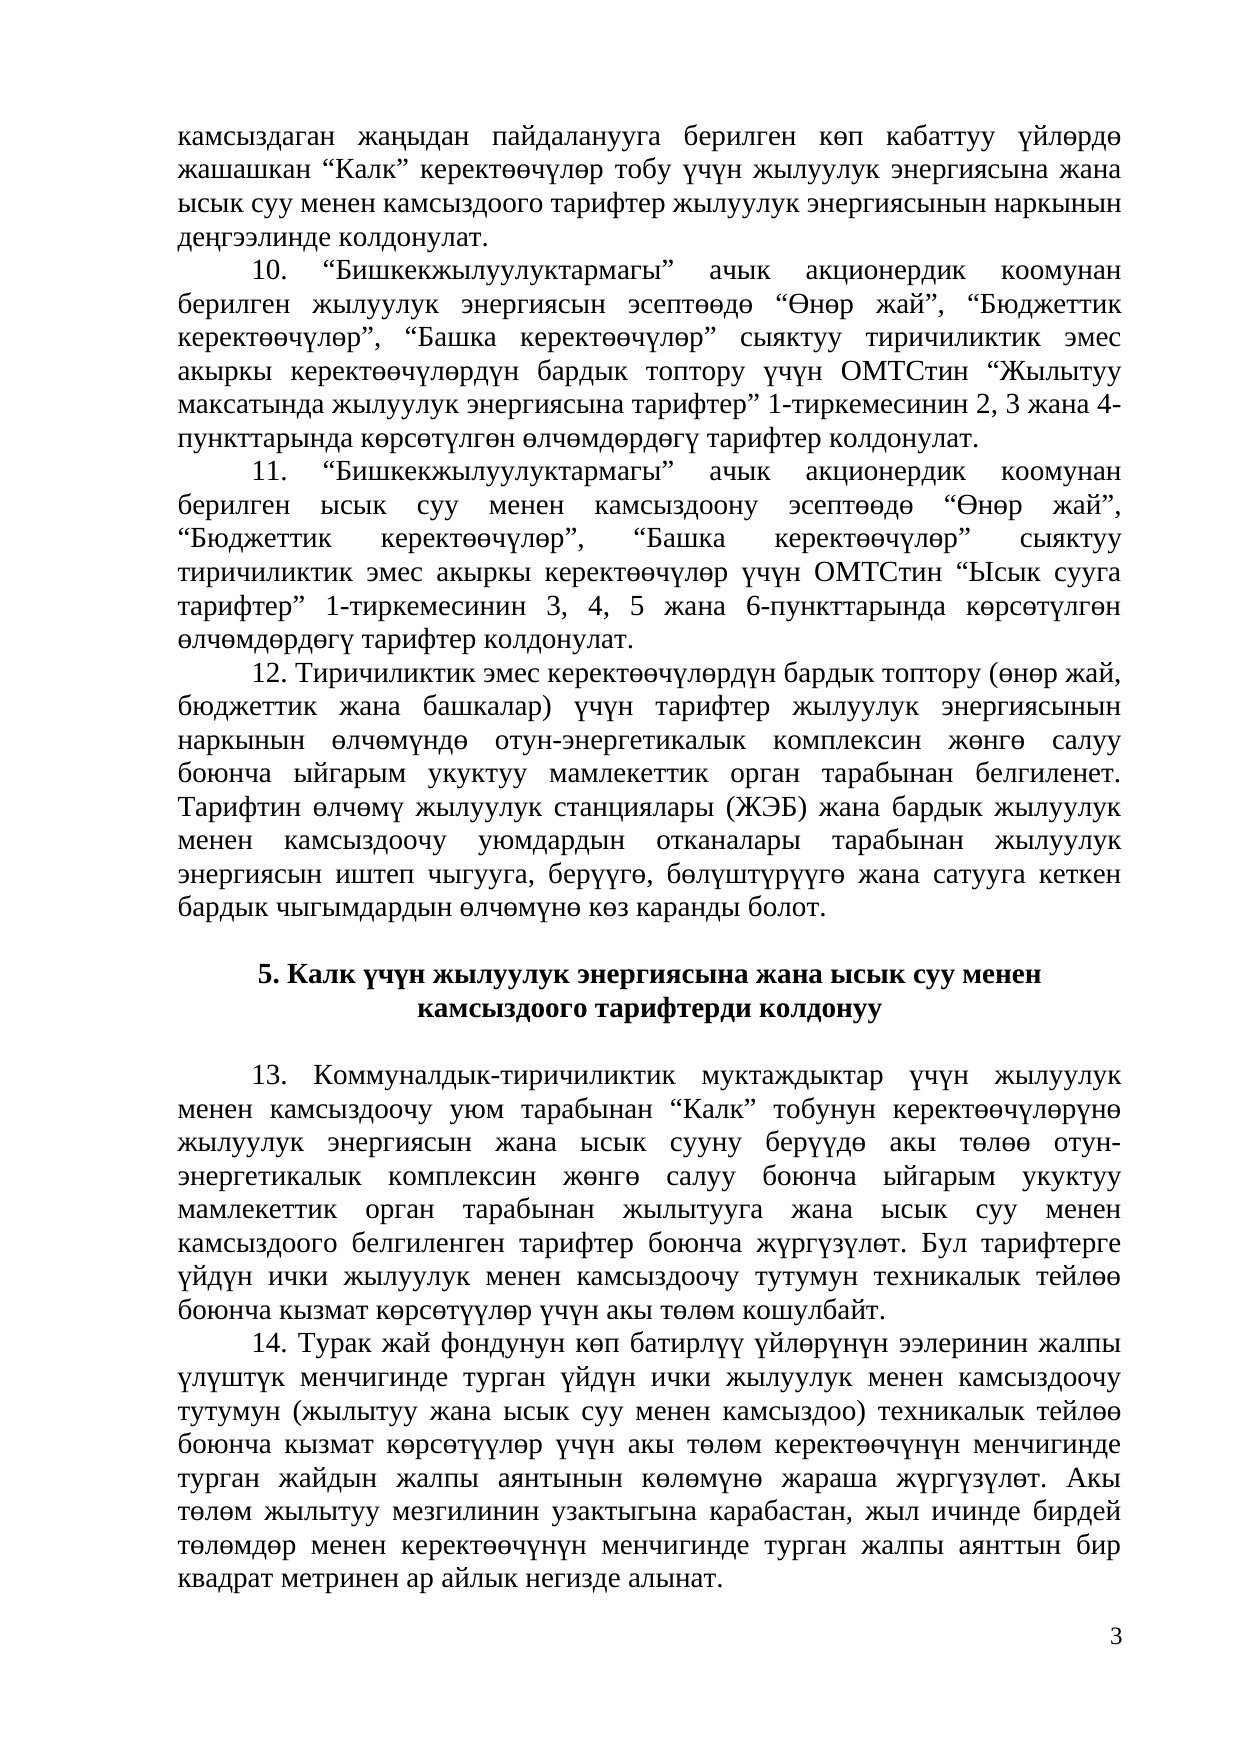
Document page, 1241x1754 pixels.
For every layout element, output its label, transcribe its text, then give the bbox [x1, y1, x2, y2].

text 10. “Бишкекжылуулуктармагы” ачык акционердик коомунан берилген жылуулук энергиясын эсептөөдө “Өнөр жай”, “Бюджеттик керектөөчүлөр”, “Башка керектөөчүлөр” сыяктуу тиричиликтик эмес акыркы керектөөчүлөрдүн бардык топтору үчүн ОМТСтин “Жылытуу максатында жылуулук энергиясына тарифтер” 1-тиркемесинин 2, 3 жана 4-пункттарында көрсөтүлгөн өлчөмдөрдөгү тарифтер колдонулат. [177, 252, 1122, 453]
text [177, 118, 1122, 252]
text 11. “Бишкекжылуулуктармагы” ачык акционердик коомунан берилген ысык суу менен камсыздоону эсептөөдө “Өнөр жай”, “Бюджеттик керектөөчүлөр”, “Башка керектөөчүлөр” сыяктуу тиричиликтик эмес акыркы керектөөчүлөр үчүн ОМТСтин “Ысык сууга тарифтер” 1-тиркемесинин 3, 4, 5 жана 6-пункттарында көрсөтүлгөн өлчөмдөрдөгү тарифтер колдонулат. [177, 453, 1122, 655]
text 12. Тиричиликтик эмес керектөөчүлөрдүн бардык топтору (өнөр жай, бюджеттик жана башкалар) үчүн тарифтер жылуулук энергиясынын наркынын өлчөмүндө отун-энергетикалык комплексин жөнгө салуу боюнча ыйгарым укуктуу мамлекеттик орган тарабынан белгиленет. Тарифтин өлчөмү жылуулук станциялары (ЖЭБ) жана бардык жылуулук менен камсыздоочу уюмдардын отканалары тарабынан жылуулук энергиясын иштеп чыгууга, берүүгө, бөлүштүрүүгө жана сатууга кеткен бардык чыгымдардын өлчөмүнө көз каранды болот. [177, 655, 1122, 923]
text 13. Коммуналдык-тиричиликтик муктаждыктар үчүн жылуулук менен камсыздоочу уюм тарабынан “Калк” тобунун керектөөчүлөрүнө жылуулук энергиясын жана ысык сууну берүүдө акы төлөө отун-энергетикалык комплексин жөнгө салуу боюнча ыйгарым укуктуу мамлекеттик орган тарабынан жылытууга жана ысык суу менен камсыздоого белгиленген тарифтер боюнча жүргүзүлөт. Бул тарифтерге үйдүн ички жылуулук менен камсыздоочу тутумун техникалык тейлөө боюнча кызмат көрсөтүүлөр үчүн акы төлөм кошулбайт. [177, 1057, 1122, 1326]
text 5. Калк үчүн жылуулук энергиясына жана ысык суу менен камсыздоого тарифтерди колдонуу [177, 957, 1122, 1024]
text 14. Турак жай фондунун көп батирлүү үйлөрүнүн ээлеринин жалпы үлүштүк менчигинде турган үйдүн ички жылуулук менен камсыздоочу тутумун (жылытуу жана ысык суу менен камсыздоо) техникалык тейлөө боюнча кызмат көрсөтүүлөр үчүн акы төлөм керектөөчүнүн менчигинде турган жайдын жалпы аянтынын көлөмүнө жараша жүргүзүлөт. Акы төлөм жылытуу мезгилинин узактыгына карабастан, жыл ичинде бирдей төлөмдөр менен керектөөчүнүн менчигинде турган жалпы аянттын бир квадрат метринен ар айлык негизде алынат. [177, 1326, 1122, 1594]
